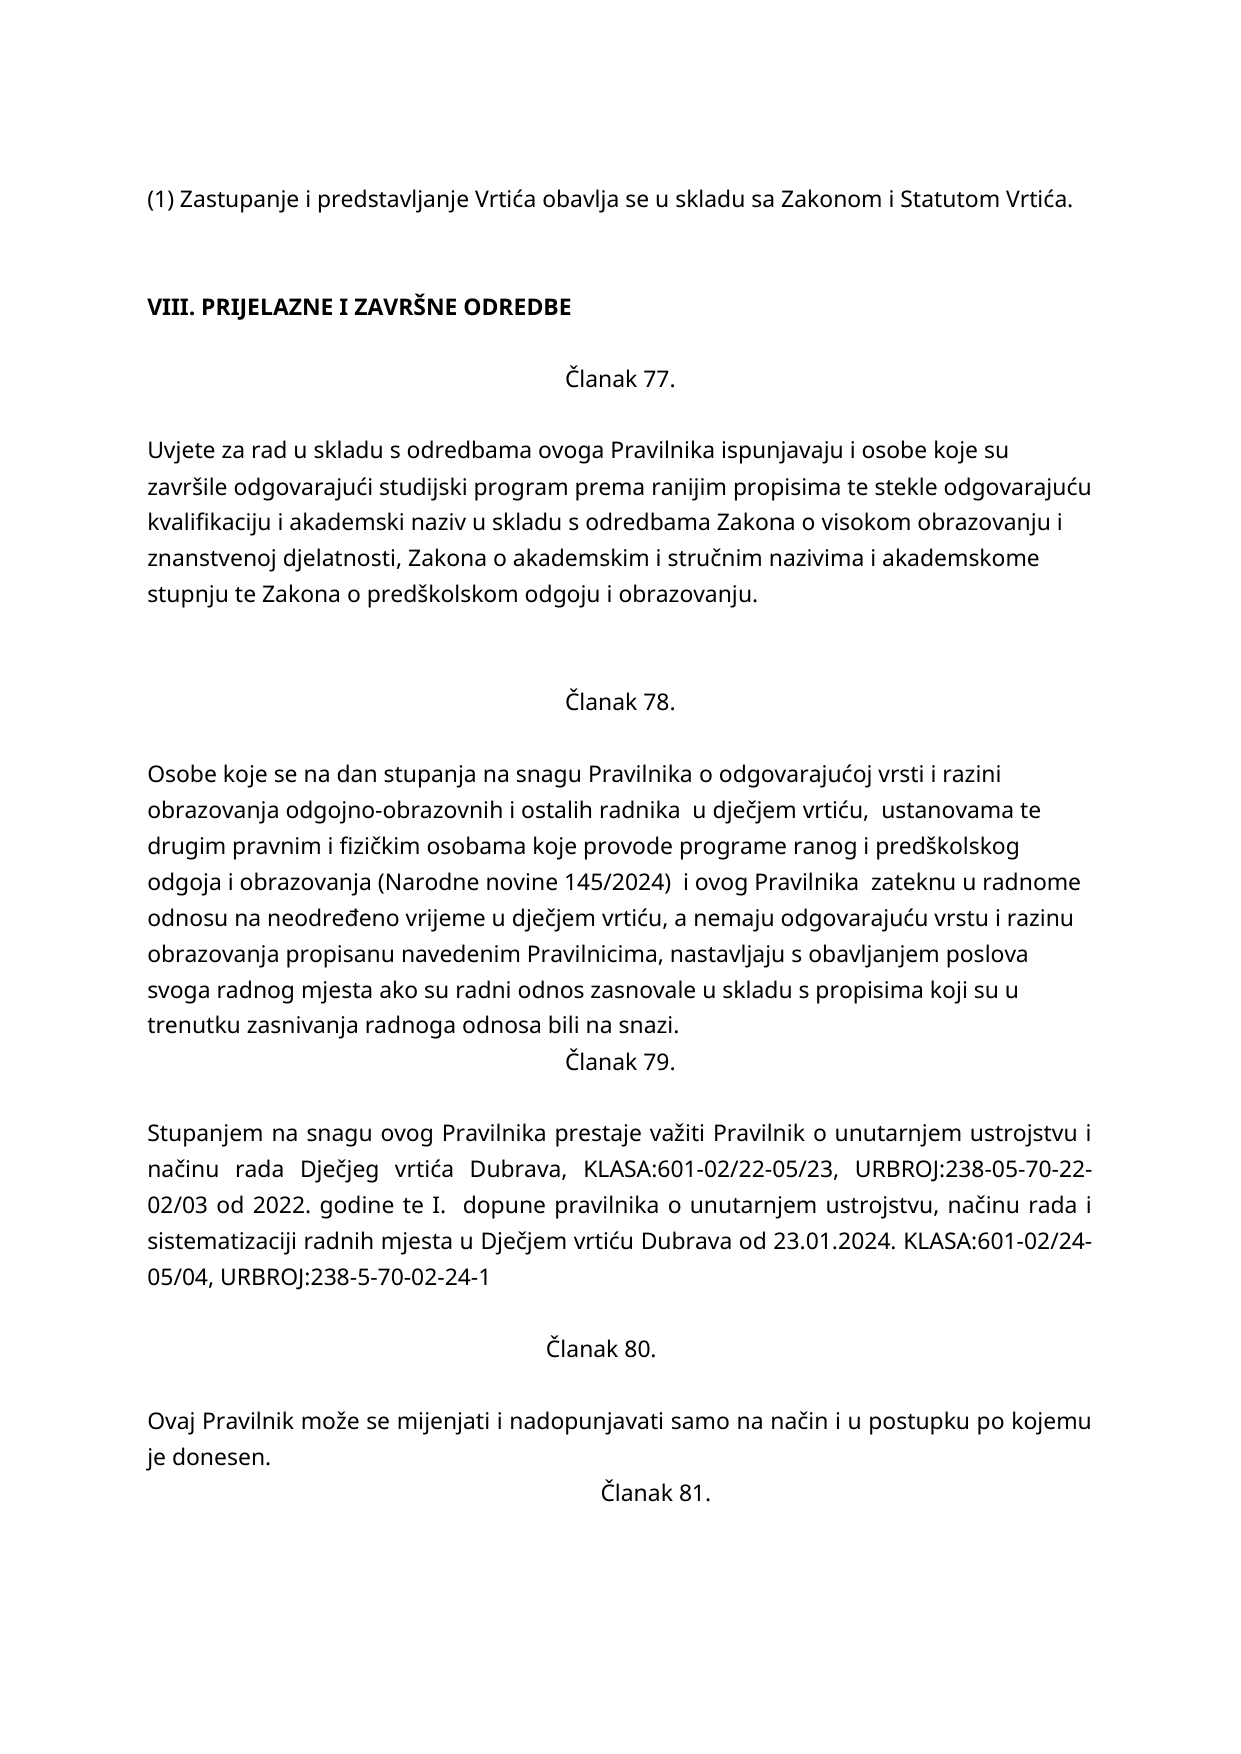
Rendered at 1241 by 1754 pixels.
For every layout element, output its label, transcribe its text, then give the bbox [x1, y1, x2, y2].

text Osobe koje se na dan stupanja na snagu Pravilnika o odgovarajućoj vrsti i razini obrazovanja odgojno-obrazovnih i ostalih radnika u dječjem vrtiću, ustanovama te drugim pravnim i fizičkim osobama koje provode programe ranog i predškolskog odgoja i obrazovanja (Narodne novine 145/2024) i ovog Pravilnika zateknu u radnome odnosu na neodređeno vrijeme u dječjem vrtiću, a nemaju odgovarajuću vrstu i razinu obrazovanja propisanu navedenim Pravilnicima, nastavljaju s obavljanjem poslova svoga radnog mjesta ako su radni odnos zasnovale u skladu s propisima koji su u trenutku zasnivanja radnoga odnosa bili na snazi. [147, 758, 1093, 1041]
text Članak 80. [147, 1333, 1093, 1364]
text Članak 78. [147, 686, 1093, 717]
text Ovaj Pravilnik može se mijenjati i nadopunjavati samo na način i u postupku po kojemu je donesen. [147, 1405, 1093, 1472]
text Uvjete za rad u skladu s odredbama ovoga Pravilnika ispunjavaju i osobe koje su završile odgovarajući studijski program prema ranijim propisima te stekle odgovarajuću kvalifikaciju i akademski naziv u skladu s odredbama Zakona o visokom obrazovanju i znanstvenoj djelatnosti, Zakona o akademskim i stručnim nazivima i akademskome stupnju te Zakona o predškolskom odgoju i obrazovanju. [147, 434, 1093, 609]
text Stupanjem na snagu ovog Pravilnika prestaje važiti Pravilnik o unutarnjem ustrojstvu i načinu rada Dječjeg vrtića Dubrava, KLASA:601-02/22-05/23, URBROJ:238-05-70-22-02/03 od 2022. godine te I. dopune pravilnika o unutarnjem ustrojstvu, načinu rada i sistematizaciji radnih mjesta u Dječjem vrtiću Dubrava od 23.01.2024. KLASA:601-02/24-05/04, URBROJ:238-5-70-02-24-1 [147, 1117, 1093, 1292]
text Članak 77. [147, 363, 1093, 394]
text Članak 81. [147, 1477, 1093, 1508]
text (1) Zastupanje i predstavljanje Vrtića obavlja se u skladu sa Zakonom i Statutom Vrtića. [147, 183, 1093, 214]
text Članak 79. [147, 1045, 1093, 1077]
text VIII. PRIJELAZNE I ZAVRŠNE ODREDBE [147, 291, 1093, 322]
